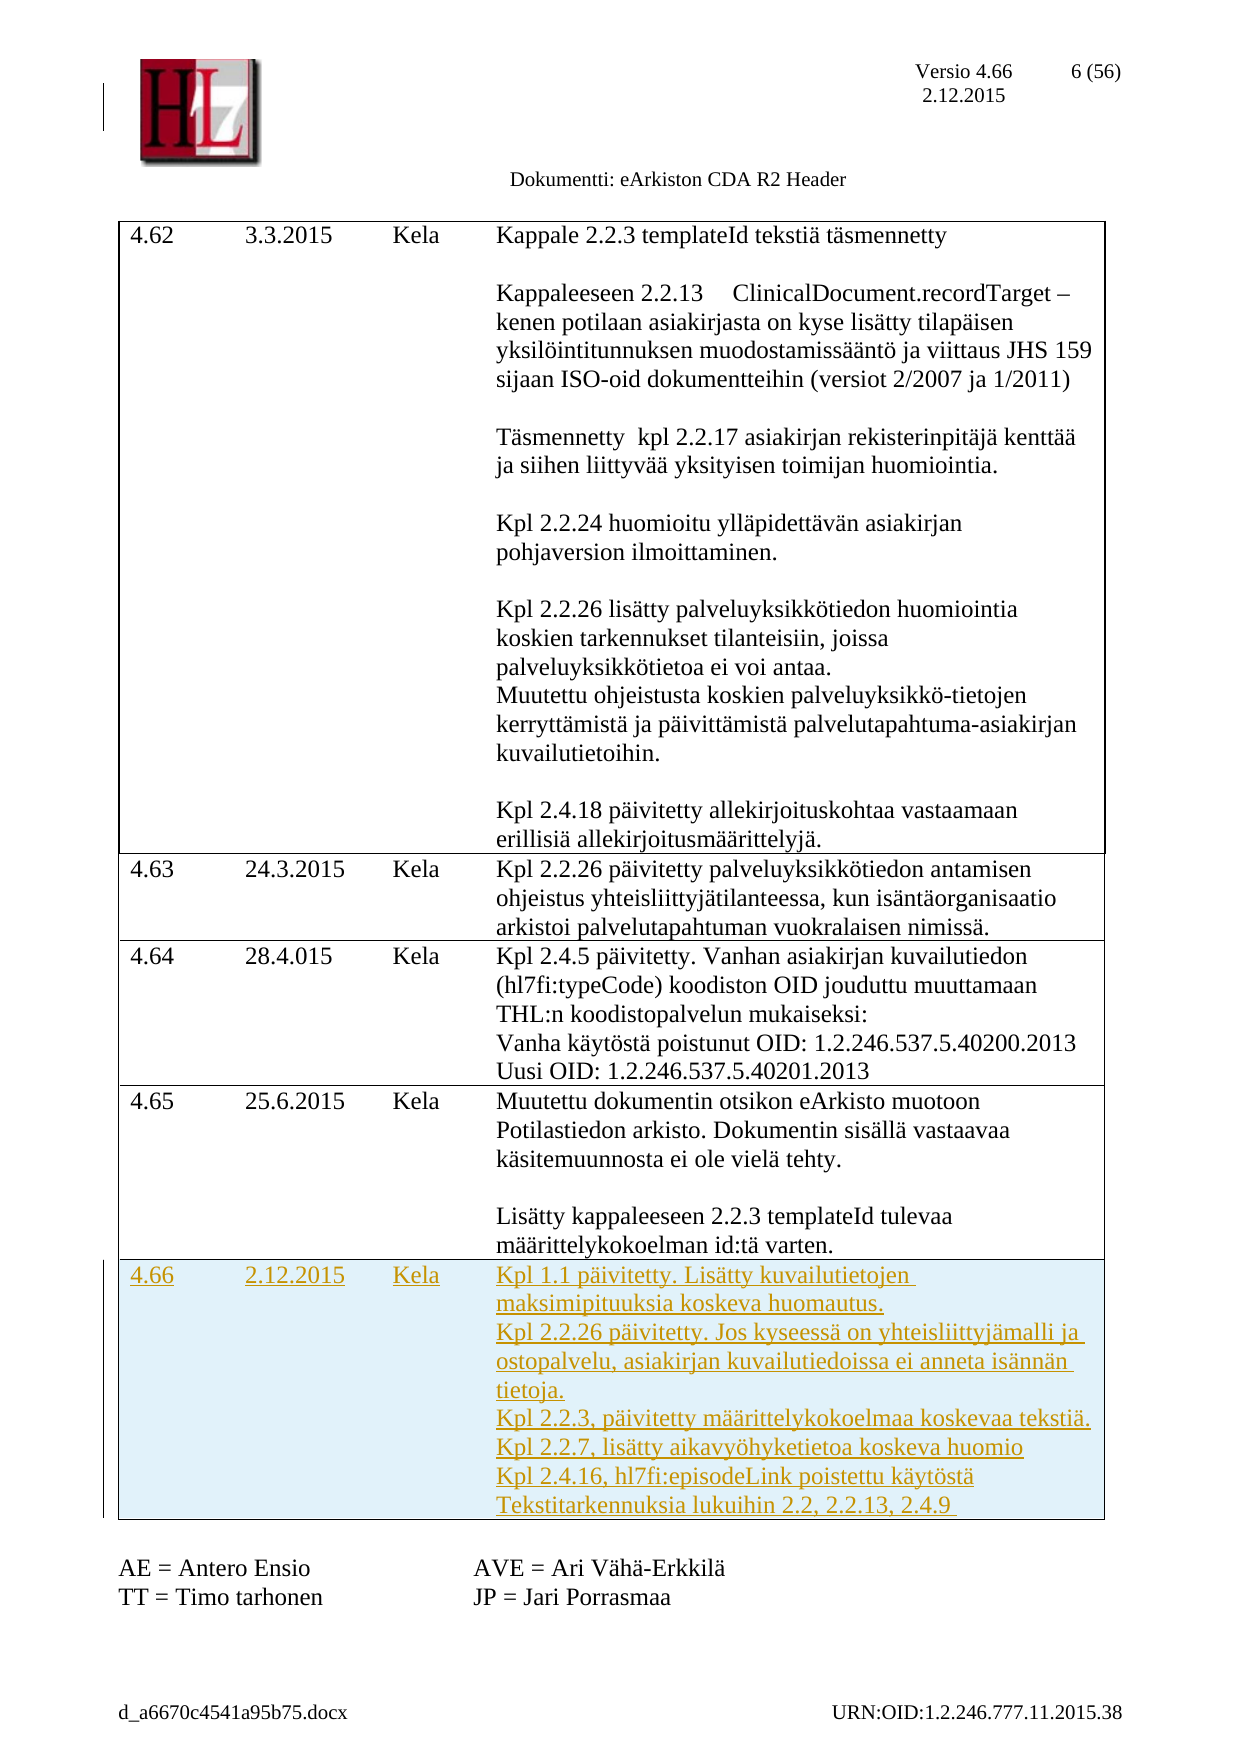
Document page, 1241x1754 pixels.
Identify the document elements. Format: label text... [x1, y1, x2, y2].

table_cell 4.65 [119, 1086, 233, 1259]
table_cell 4.64 [119, 941, 233, 1085]
table_cell 28.4.015 [234, 941, 381, 1085]
table_cell Kela [381, 854, 484, 940]
table_cell 4.63 [119, 854, 233, 940]
table_cell Kela [381, 222, 484, 853]
table_cell Kela [381, 941, 484, 1085]
table_cell 3.3.2015 [234, 222, 381, 853]
table_cell Muutettu dokumentin otsikon eArkisto muotoon Potilastiedon arkisto. Dokumentin sisällä vastaavaa käsitemuunnosta ei ole vielä tehty. Lisätty kappaleeseen 2.2.3 templateId tulevaa määrittelykokoelman id:tä varten. [485, 1086, 1104, 1259]
table_cell Kpl 2.4.5 päivitetty. Vanhan asiakirjan kuvailutiedon (hl7fi:typeCode) koodiston OID jouduttu muuttamaan THL:n koodistopalvelun mukaiseksi: Vanha käytöstä poistunut OID: 1.2.246.537.5.40200.2013 Uusi OID: 1.2.246.537.5.40201.2013 [485, 941, 1104, 1085]
table_cell Kappale 2.2.3 templateId tekstiä täsmennetty Kappaleeseen 2.2.13 ClinicalDocument.recordTarget – kenen potilaan asiakirjasta on kyse lisätty tilapäisen yksilöintitunnuksen muodostamissääntö ja viittaus JHS 159 sijaan ISO-oid dokumentteihin (versiot 2/2007 ja 1/2011) Täsmennetty kpl 2.2.17 asiakirjan rekisterinpitäjä kenttää ja siihen liittyvää yksityisen toimijan huomiointia. Kpl 2.2.24 huomioitu ylläpidettävän asiakirjan pohjaversion ilmoittaminen. Kpl 2.2.26 lisätty palveluyksikkötiedon huomiointia koskien tarkennukset tilanteisiin, joissa palveluyksikkötietoa ei voi antaa. Muutettu ohjeistusta koskien palveluyksikkö-tietojen kerryttämistä ja päivittämistä palvelutapahtuma-asiakirjan kuvailutietoihin. Kpl 2.4.18 päivitetty allekirjoituskohtaa vastaamaan erillisiä allekirjoitusmäärittelyjä. [485, 222, 1104, 853]
text TT = Timo tarhonen JP = [118, 1582, 1152, 1611]
table_cell 4.62 [120, 222, 233, 853]
table_cell Kpl 2.2.26 päivitetty palveluyksikkötiedon antamisen ohjeistus yhteisliittyjätilanteessa, kun isäntäorganisaatio arkistoi palvelutapahtuman vuokralaisen nimissä. [485, 854, 1104, 940]
table_cell 25.6.2015 [234, 1086, 381, 1259]
table_cell Kela [381, 1086, 484, 1259]
text AE = Antero Ensio AVE = [118, 1553, 1152, 1582]
table_cell 24.3.2015 [234, 854, 381, 940]
picture [140, 59, 263, 167]
